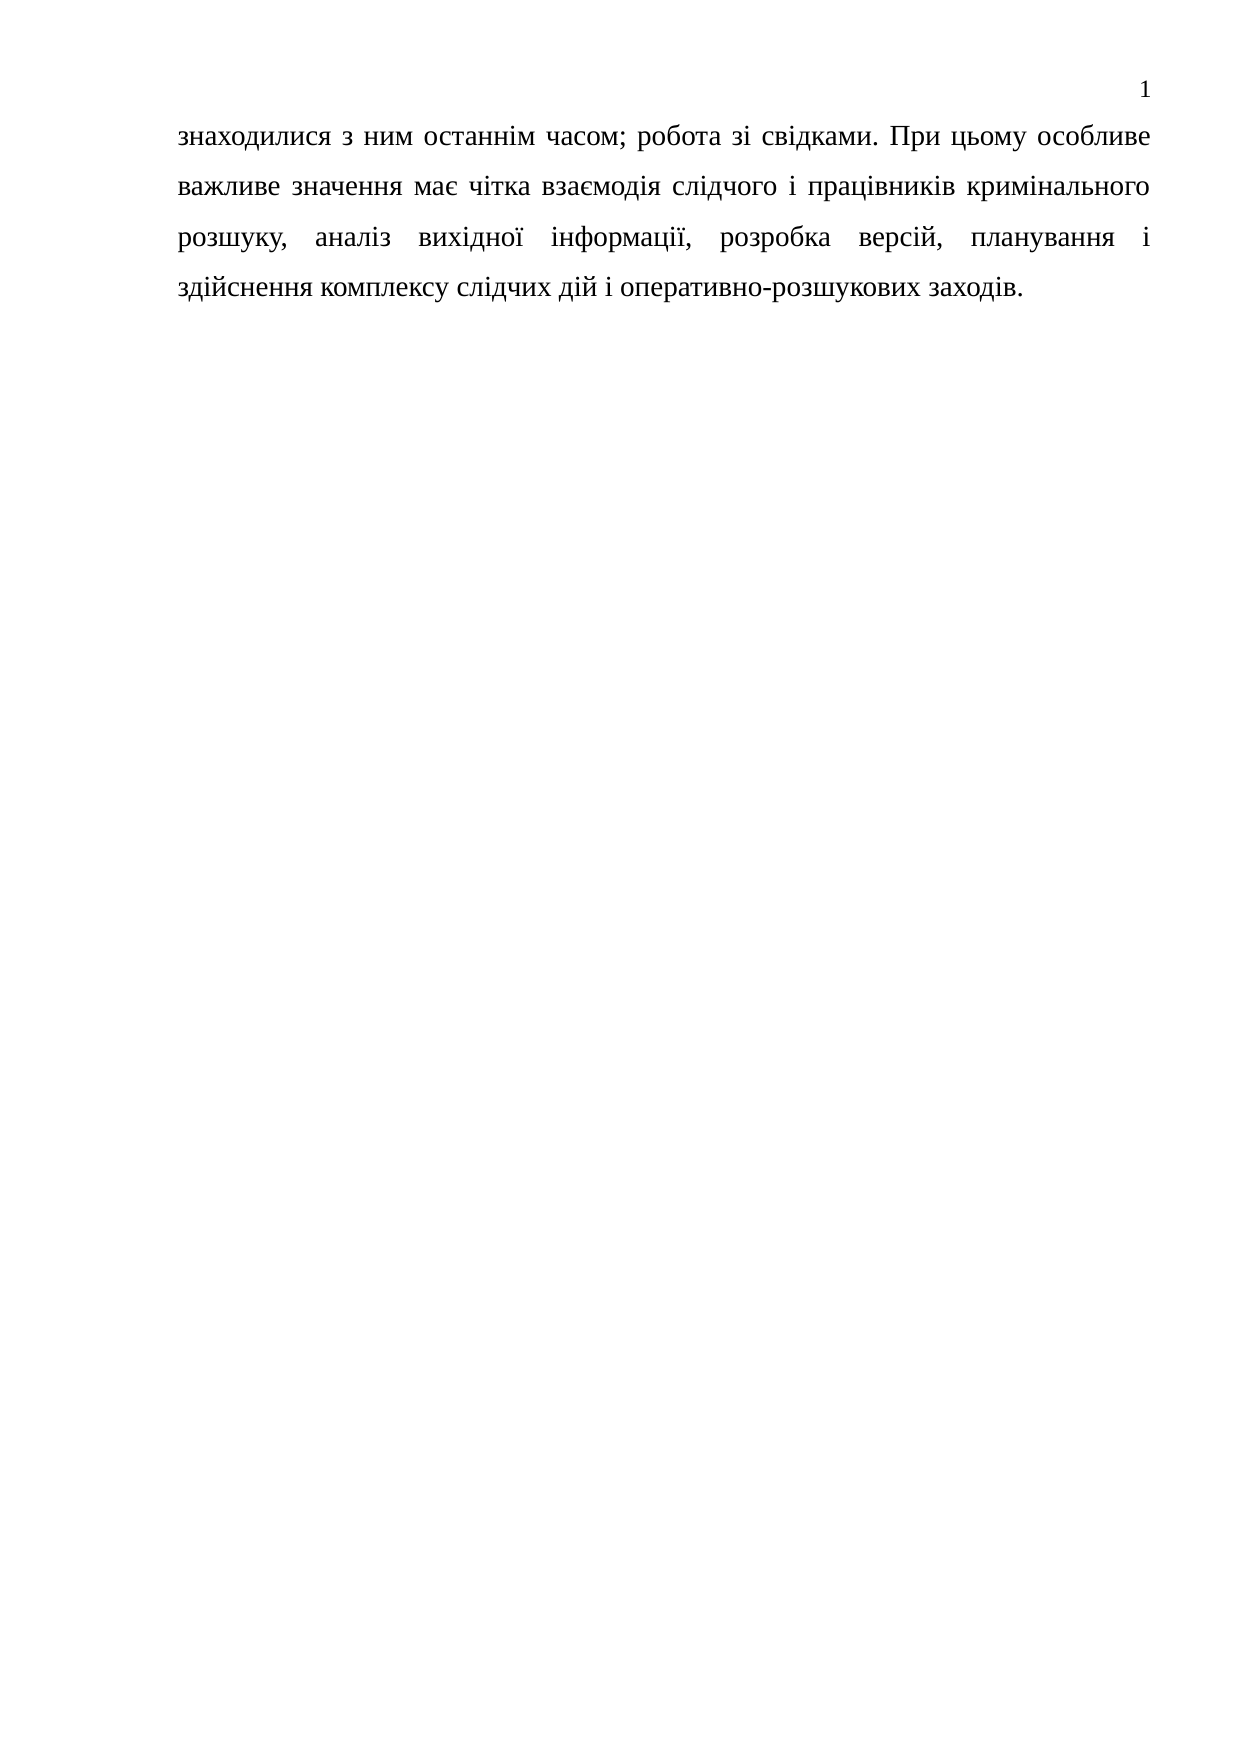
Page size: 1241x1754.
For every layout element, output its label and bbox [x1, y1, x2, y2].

text [177, 118, 1152, 303]
